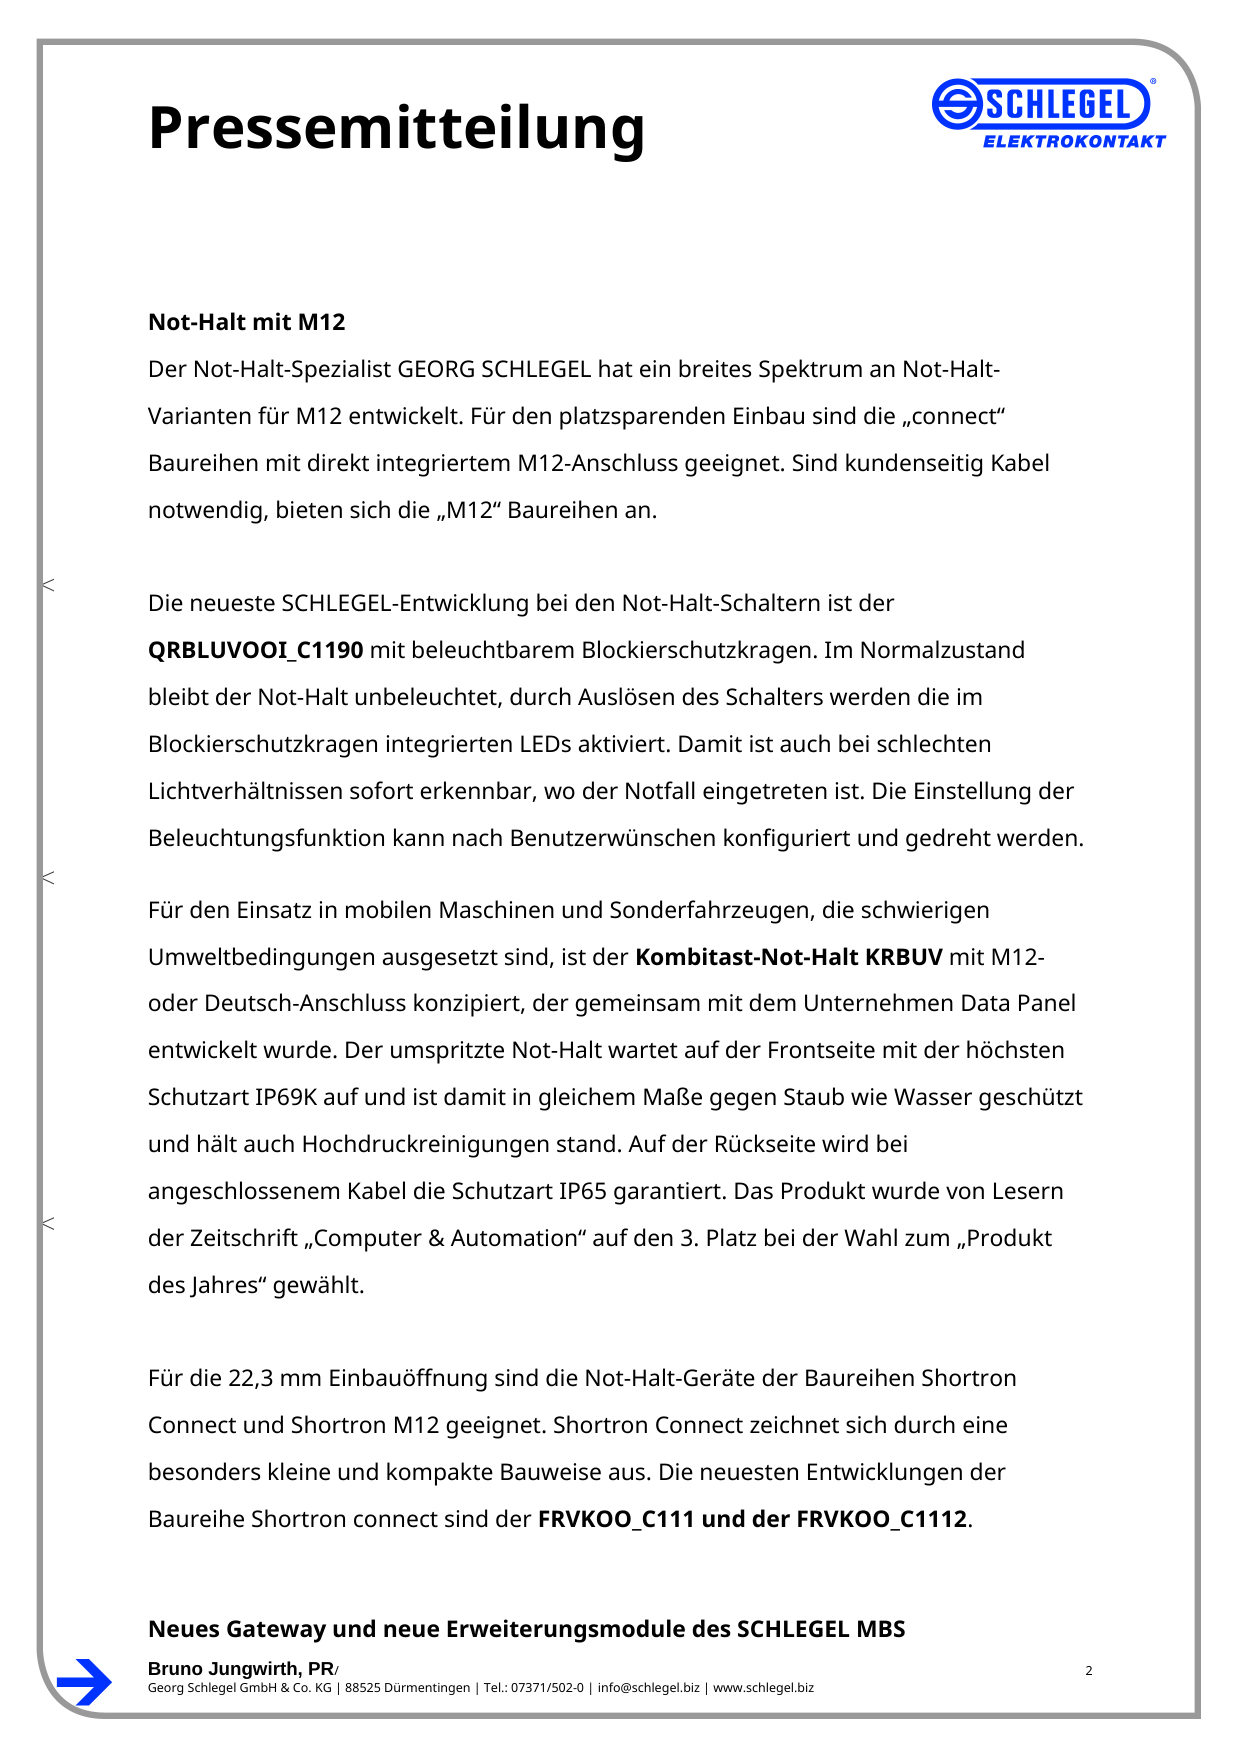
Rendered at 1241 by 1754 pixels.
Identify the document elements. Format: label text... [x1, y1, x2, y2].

text Not-Halt mit M12 [148, 306, 1093, 337]
text Neues Gateway und neue Erweiterungsmodule des SCHLEGEL MBS [148, 1613, 1093, 1644]
picture [0, 0, 1239, 1754]
text Für die 22,3 mm Einbauöffnung sind die Not-Halt-Geräte der Baureihen Shortron Connect und Shortron M12 geeignet. Shortron Connect zeichnet sich durch eine besonders kleine und kompakte Bauweise aus. Die neuesten Entwicklungen der Baureihe Shortron connect sind der FRVKOO_C111 und der FRVKOO_C1112. [148, 1362, 1093, 1534]
text Für den Einsatz in mobilen Maschinen und Sonderfahrzeugen, die schwierigen Umweltbedingungen ausgesetzt sind, ist der Kombitast-Not-Halt KRBUV mit M12- oder Deutsch-Anschluss konzipiert, der gemeinsam mit dem Unternehmen Data Panel entwickelt wurde. Der umspritzte Not-Halt wartet auf der Frontseite mit der höchsten Schutzart IP69K auf und ist damit in gleichem Maße gegen Staub wie Wasser geschützt und hält auch Hochdruckreinigungen stand. Auf der Rückseite wird bei angeschlossenem Kabel die Schutzart IP65 garantiert. Das Produkt wurde von Lesern der Zeitschrift „Computer & Automation“ auf den 3. Platz bei der Wahl zum „Produkt des Jahres“ gewählt. [148, 893, 1093, 1300]
text Der Not-Halt-Spezialist GEORG SCHLEGEL hat ein breites Spektrum an Not-Halt-Varianten für M12 entwickelt. Für den platzsparenden Einbau sind die „connect“ Baureihen mit direkt integriertem M12-Anschluss geeignet. Sind kundenseitig Kabel notwendig, bieten sich die „M12“ Baureihen an. [148, 353, 1093, 525]
text Die neueste SCHLEGEL-Entwicklung bei den Not-Halt-Schaltern ist der QRBLUVOOI_C1190 mit beleuchtbarem Blockierschutzkragen. Im Normalzustand bleibt der Not-Halt unbeleuchtet, durch Auslösen des Schalters werden die im Blockierschutzkragen integrierten LEDs aktiviert. Damit ist auch bei schlechten Lichtverhältnissen sofort erkennbar, wo der Notfall eingetreten ist. Die Einstellung der Beleuchtungsfunktion kann nach Benutzerwünschen konfiguriert und gedreht werden. [148, 587, 1093, 853]
